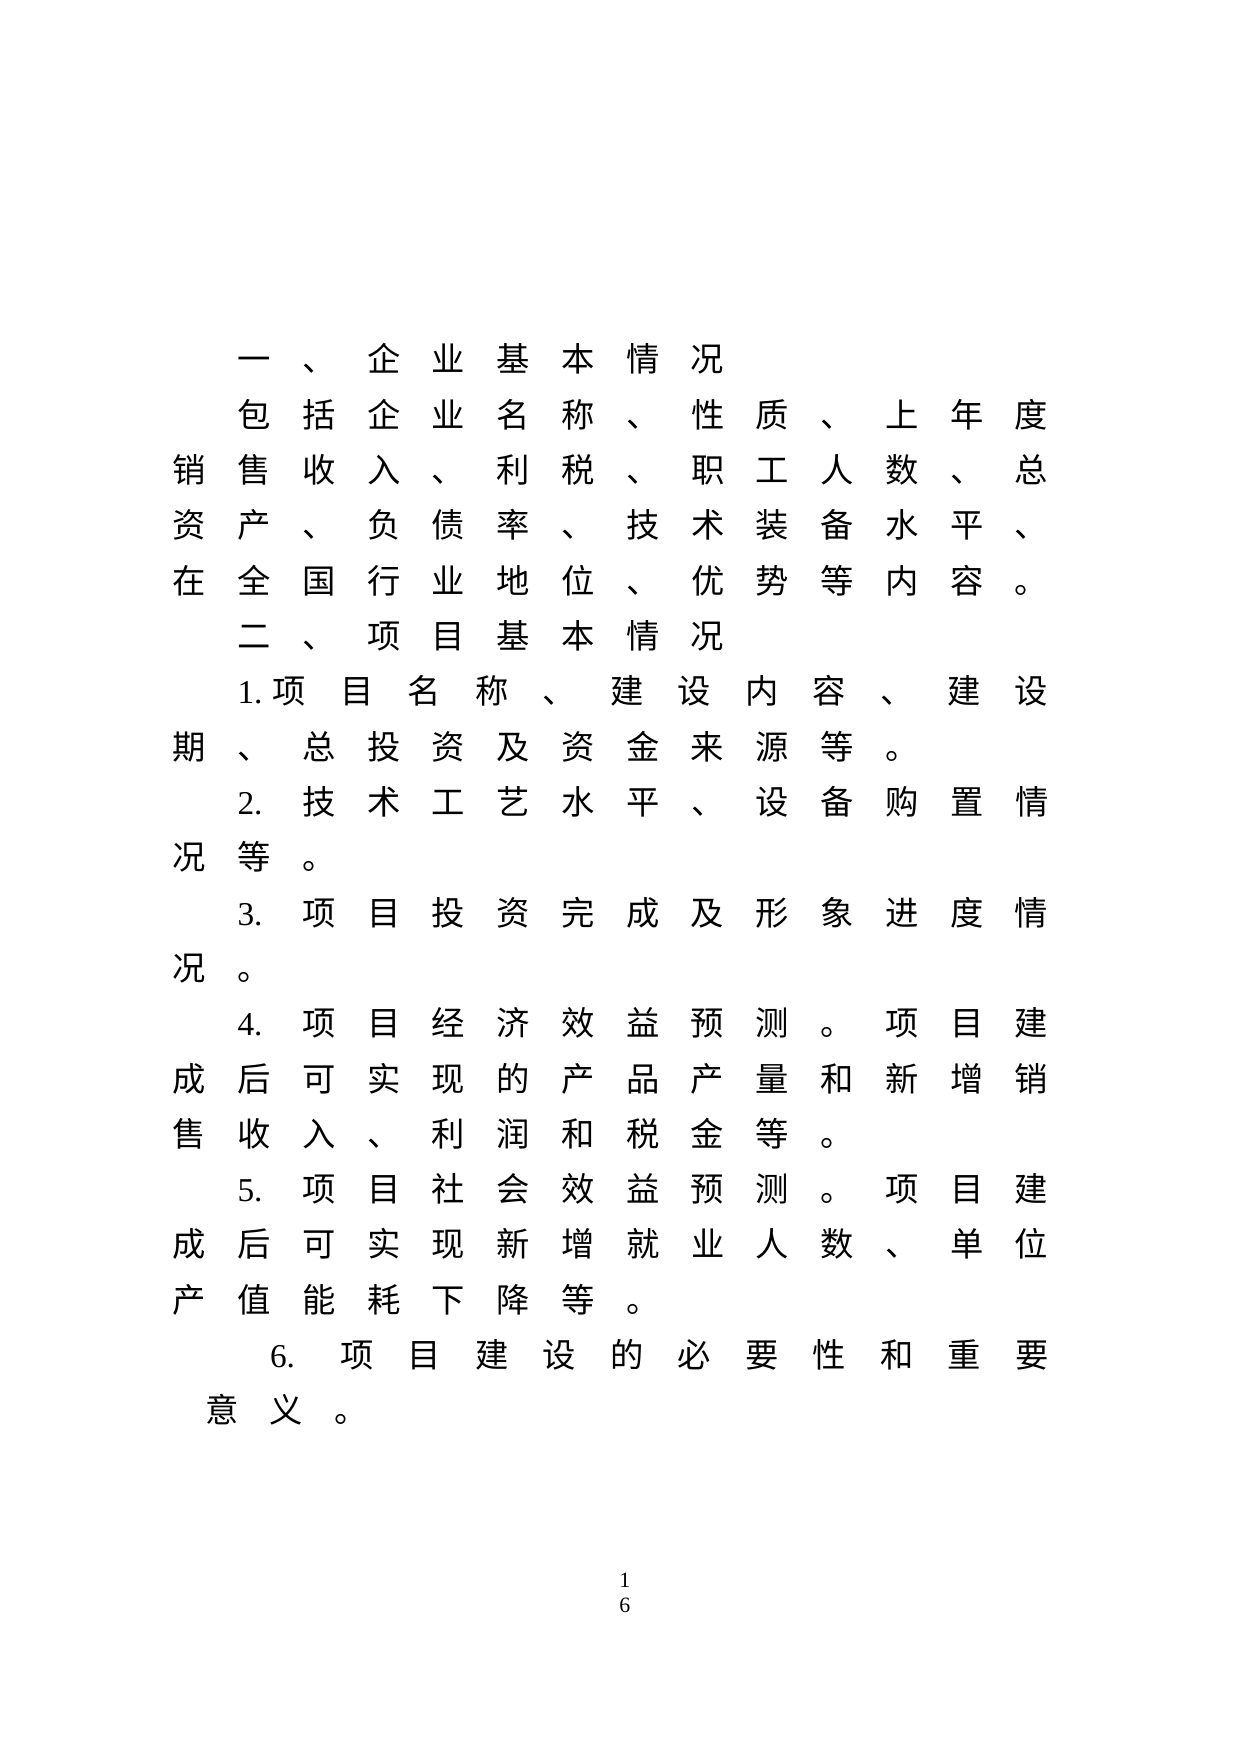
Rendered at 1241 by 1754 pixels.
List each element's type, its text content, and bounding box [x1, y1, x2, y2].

text 二、项目基本情况 [172, 606, 1079, 662]
text 4. 项目经济效益预测。项目建成后可实现的产品产量和新增销售收入、利润和税金等。 [172, 993, 1079, 1159]
text 3. 项目投资完成及形象进度情况。 [172, 883, 1079, 993]
text 一、企业基本情况 [172, 330, 1079, 385]
text 5. 项目社会效益预测。项目建成后可实现新增就业人数、单位产值能耗下降等。 [172, 1159, 1079, 1325]
text 1.项目名称、建设内容、建设期、总投资及资金来源等。 [172, 662, 1079, 772]
text 6. 项目建设的必要性和重要意义。 [177, 1325, 1079, 1436]
text 2. 技术工艺水平、设备购置情况等。 [172, 772, 1079, 883]
text 包括企业名称、性质、上年度销售收入、利税、职工人数、总资产、负债率、技术装备水平、在全国行业地位、优势等内容。 [172, 385, 1079, 606]
